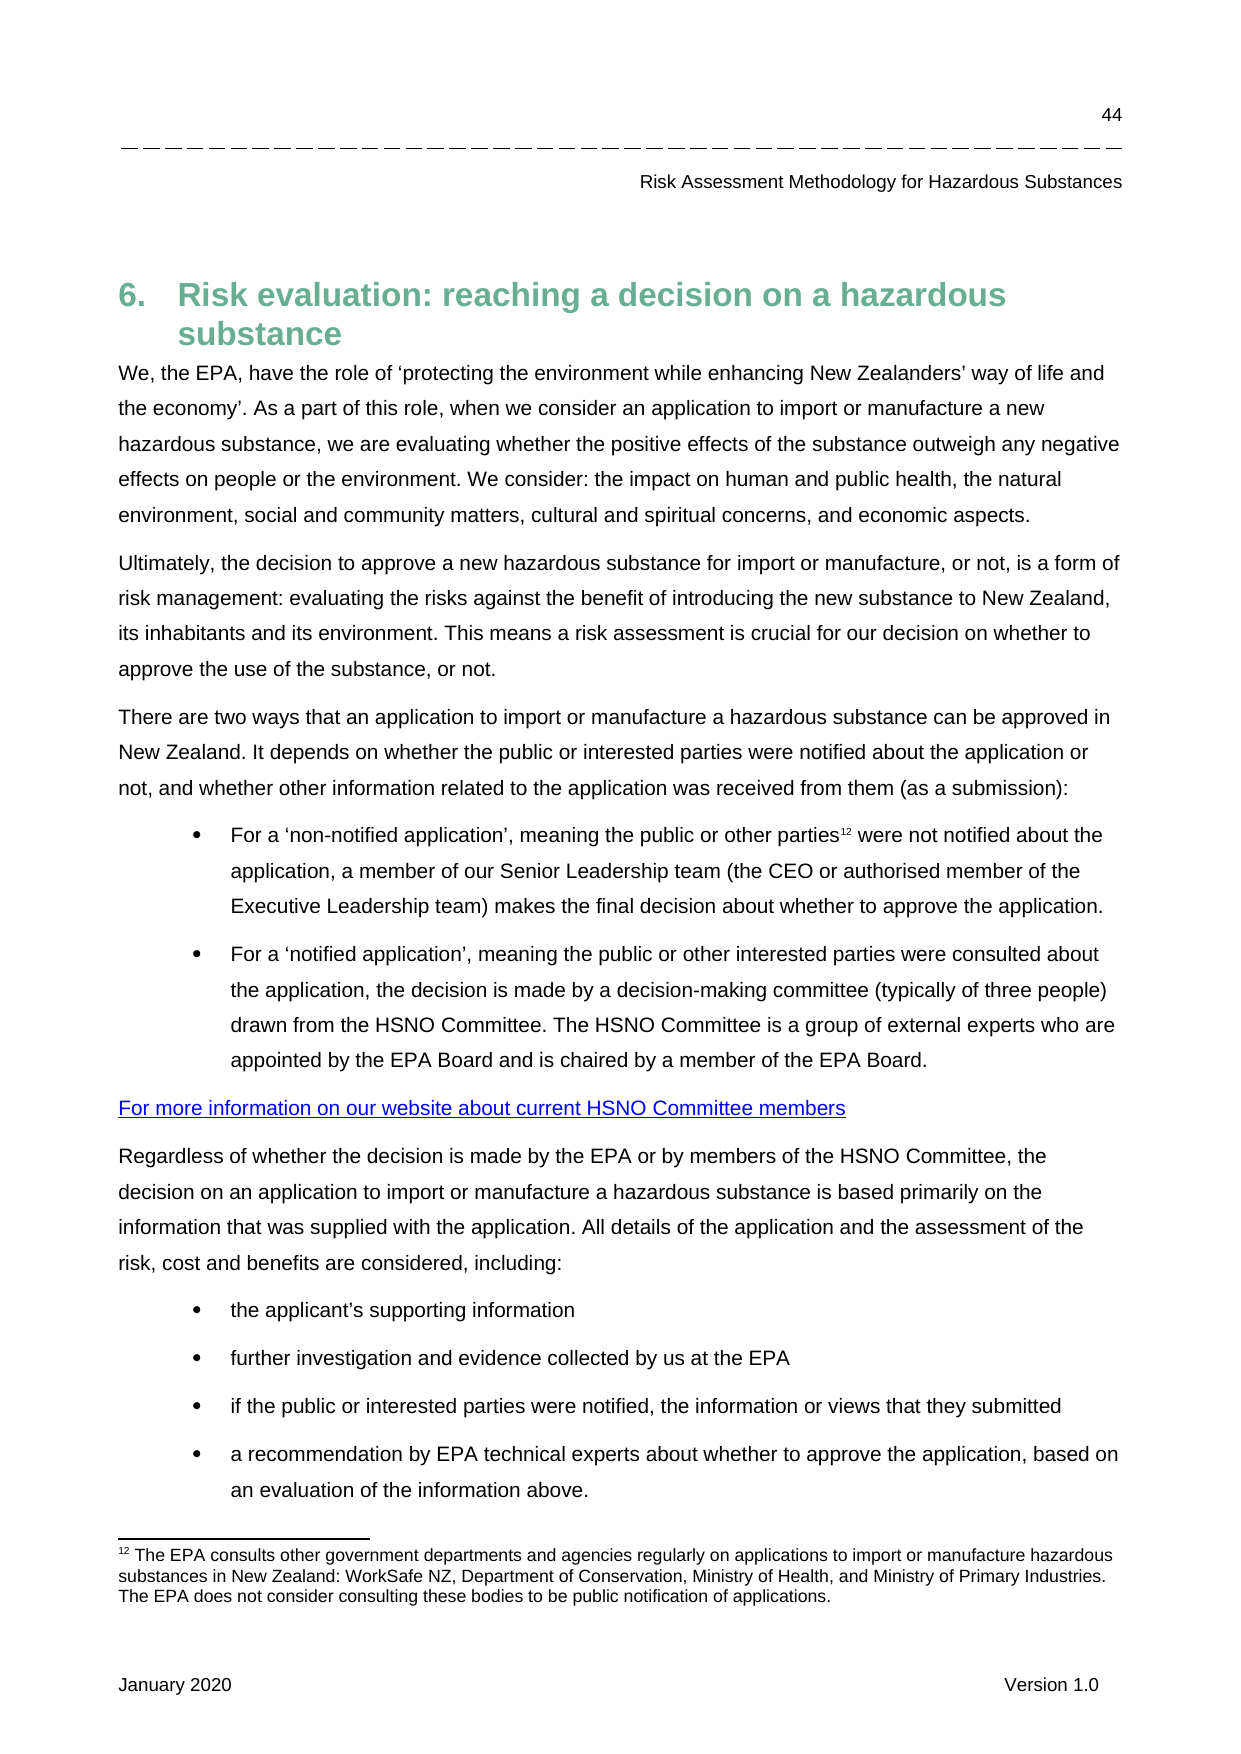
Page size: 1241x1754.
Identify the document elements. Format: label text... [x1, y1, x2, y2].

text For more information on our website about current HSNO Committee members [118, 1087, 1122, 1123]
list further investigation and evidence collected by us at the EPA [193, 1337, 1122, 1373]
list if the public or interested parties were notified, the information or views that they submitted [193, 1385, 1122, 1421]
list the applicant’s supporting information [193, 1289, 1122, 1325]
text There are two ways that an application to import or manufacture a hazardous substance can be approved in New Zealand. It depends on whether the public or interested parties were notified about the application or not, and whether other information related to the application was received from them (as a submission): [118, 696, 1122, 802]
list For a ‘notified application’, meaning the public or other interested parties were consulted about the application, the decision is made by a decision-making committee (typically of three people) drawn from the HSNO Committee. The HSNO Committee is a group of external experts who are appointed by the EPA Board and is chaired by a member of the EPA Board. [193, 933, 1122, 1075]
subtitle Risk evaluation: reaching a decision on a hazardous substance [118, 275, 1122, 352]
text Regardless of whether the decision is made by the EPA or by members of the HSNO Committee, the decision on an application to import or manufacture a hazardous substance is based primarily on the information that was supplied with the application. All details of the application and the assessment of the risk, cost and benefits are considered, including: [118, 1135, 1122, 1277]
list For a ‘non-notified application’, meaning the public or other parties were not notified about the application, a member of our Senior Leadership team (the CEO or authorised member of the Executive Leadership team) makes the final decision about whether to approve the application. [193, 814, 1122, 921]
text Ultimately, the decision to approve a new hazardous substance for import or manufacture, or not, is a form of risk management: evaluating the risks against the benefit of introducing the new substance to New Zealand, its inhabitants and its environment. This means a risk assessment is crucial for our decision on whether to approve the use of the substance, or not. [118, 542, 1122, 683]
text We, the EPA, have the role of ‘protecting the environment while enhancing New Zealanders’ way of life and the economy’. As a part of this role, when we consider an application to import or manufacture a new hazardous substance, we are evaluating whether the positive effects of the substance outweigh any negative effects on people or the environment. We consider: the impact on human and public health, the natural environment, social and community matters, cultural and spiritual concerns, and economic aspects. [118, 352, 1122, 529]
list a recommendation by EPA technical experts about whether to approve the application, based on an evaluation of the information above. [193, 1433, 1122, 1504]
